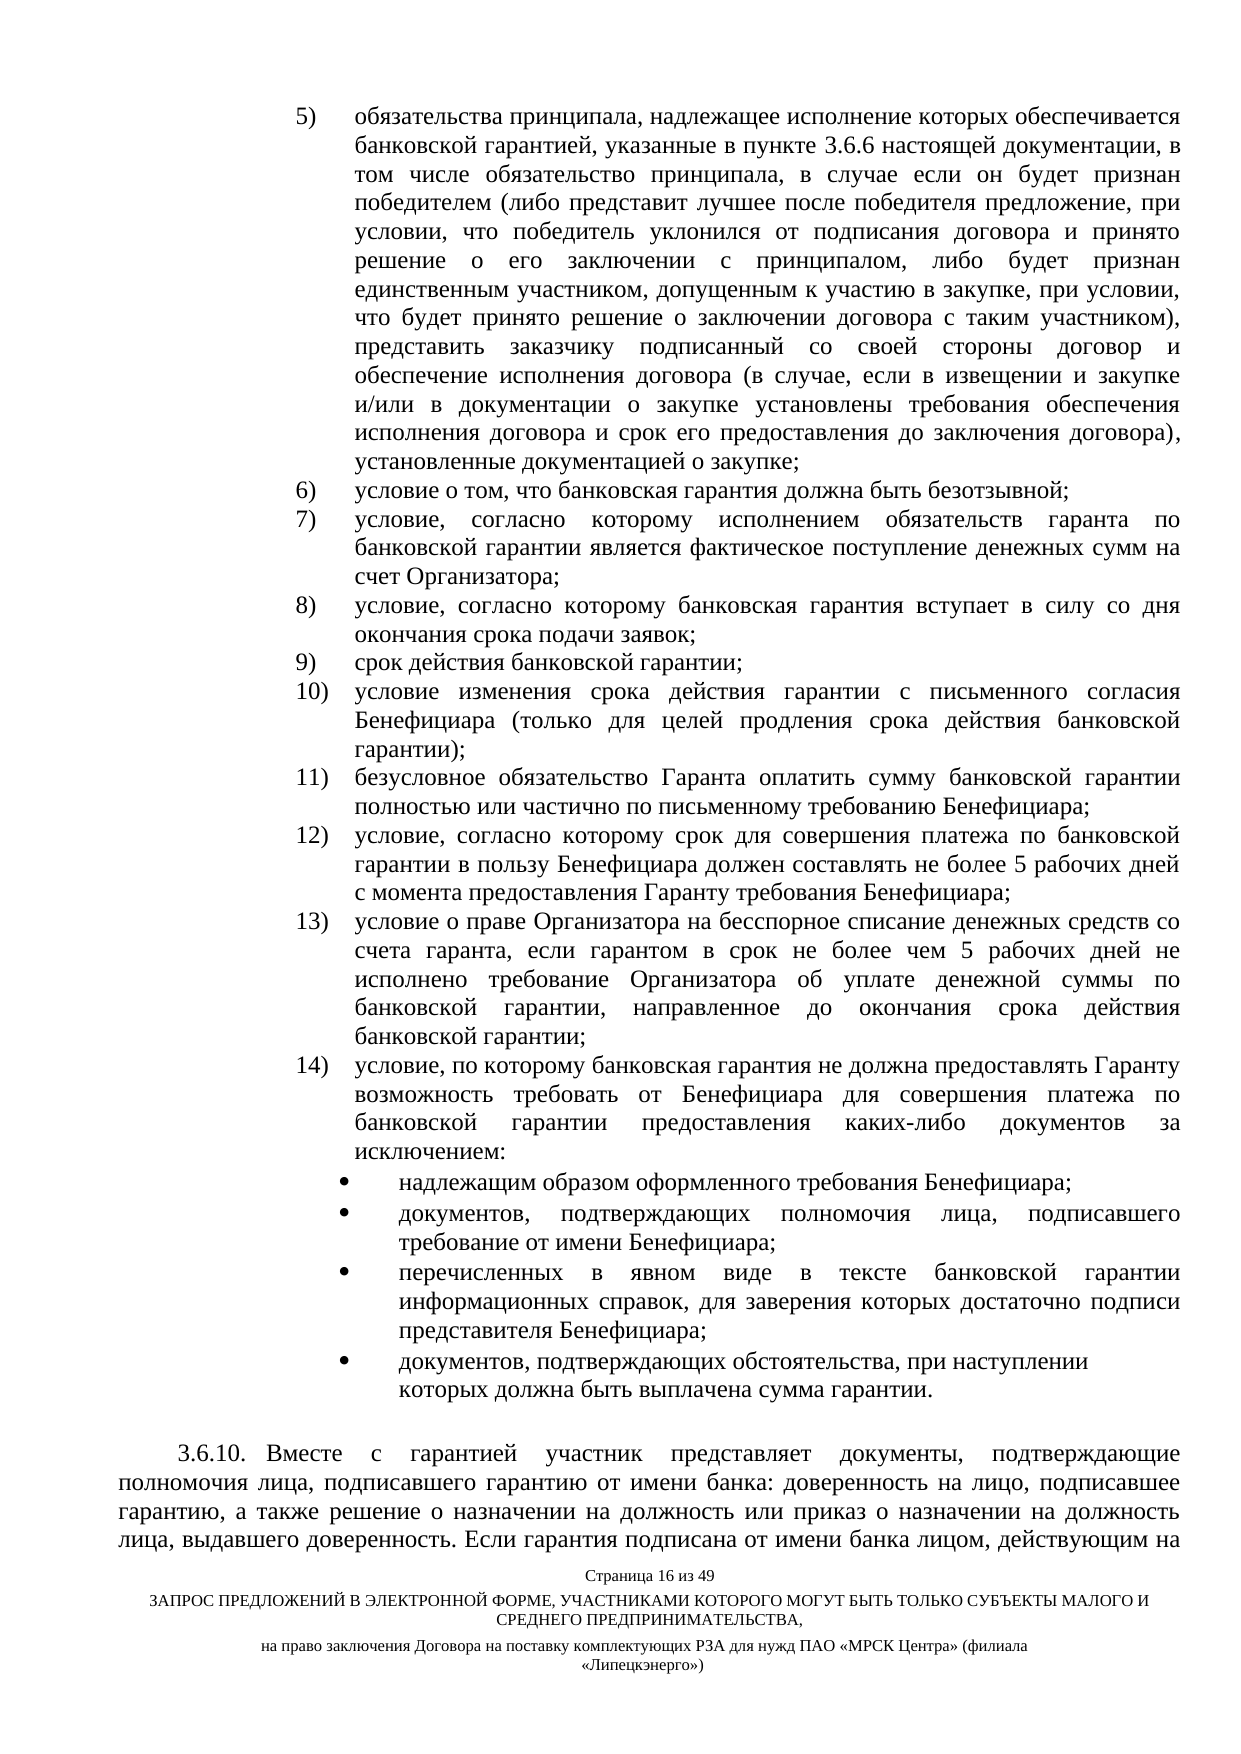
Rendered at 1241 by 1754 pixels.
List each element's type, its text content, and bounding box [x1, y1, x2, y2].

list надлежащим образом оформленного требования Бенефициара; [340, 1167, 1181, 1196]
list условие, согласно которому срок для совершения платежа по банковской гарантии в пользу Бенефициара должен составлять не более 5 рабочих дней с момента предоставления Гаранту требования Бенефициара; [295, 820, 1181, 906]
list условие о том, что банковская гарантия должна быть безотзывной; [295, 475, 1181, 504]
list условие изменения срока действия гарантии с письменного согласия Бенефициара (только для целей продления срока действия банковской гарантии); [295, 676, 1181, 762]
list обязательства принципала, надлежащее исполнение которых обеспечивается банковской гарантией, указанные в пункте 3.6.6 настоящей документации, в том числе обязательство принципала, в случае если он будет признан победителем (либо представит лучшее после победителя предложение, при условии, что победитель уклонился от подписания договора и принято решение о его заключении с принципалом, либо будет признан единственным участником, допущенным к участию в закупке, при условии, что будет принято решение о заключении договора с таким участником), представить заказчику подписанный со своей стороны договор и обеспечение исполнения договора (в случае, если в извещении и закупке и/или в документации о закупке установлены требования обеспечения исполнения договора и срок его предоставления до заключения договора), установленные документацией о закупке; [295, 101, 1181, 475]
list условие, согласно которому банковская гарантия вступает в силу со дня окончания срока подачи заявок; [295, 590, 1181, 647]
list перечисленных в явном виде в тексте банковской гарантии информационных справок, для заверения которых достаточно подписи представителя Бенефициара; [340, 1257, 1181, 1344]
list безусловное обязательство Гаранта оплатить сумму банковской гарантии полностью или частично по письменному требованию Бенефициара; [295, 762, 1181, 820]
list документов, подтверждающих полномочия лица, подписавшего требование от имени Бенефициара; [340, 1198, 1181, 1255]
list условие, по которому банковская гарантия не должна предоставлять Гаранту возможность требовать от Бенефициара для совершения платежа по банковской гарантии предоставления каких-либо документов за исключением: [295, 1050, 1181, 1165]
list условие о праве Организатора на бесспорное списание денежных средств со счета гаранта, если гарантом в срок не более чем 5 рабочих дней не исполнено требование Организатора об уплате денежной суммы по банковской гарантии, направленное до окончания срока действия банковской гарантии; [295, 906, 1181, 1050]
list документов, подтверждающих обстоятельства, при наступлении которых должна быть выплачена сумма гарантии. [340, 1346, 1181, 1403]
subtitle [118, 1438, 1181, 1553]
list срок действия банковской гарантии; [295, 647, 1181, 676]
list условие, согласно которому исполнением обязательств гаранта по банковской гарантии является фактическое поступление денежных сумм на счет Организатора; [295, 504, 1181, 590]
